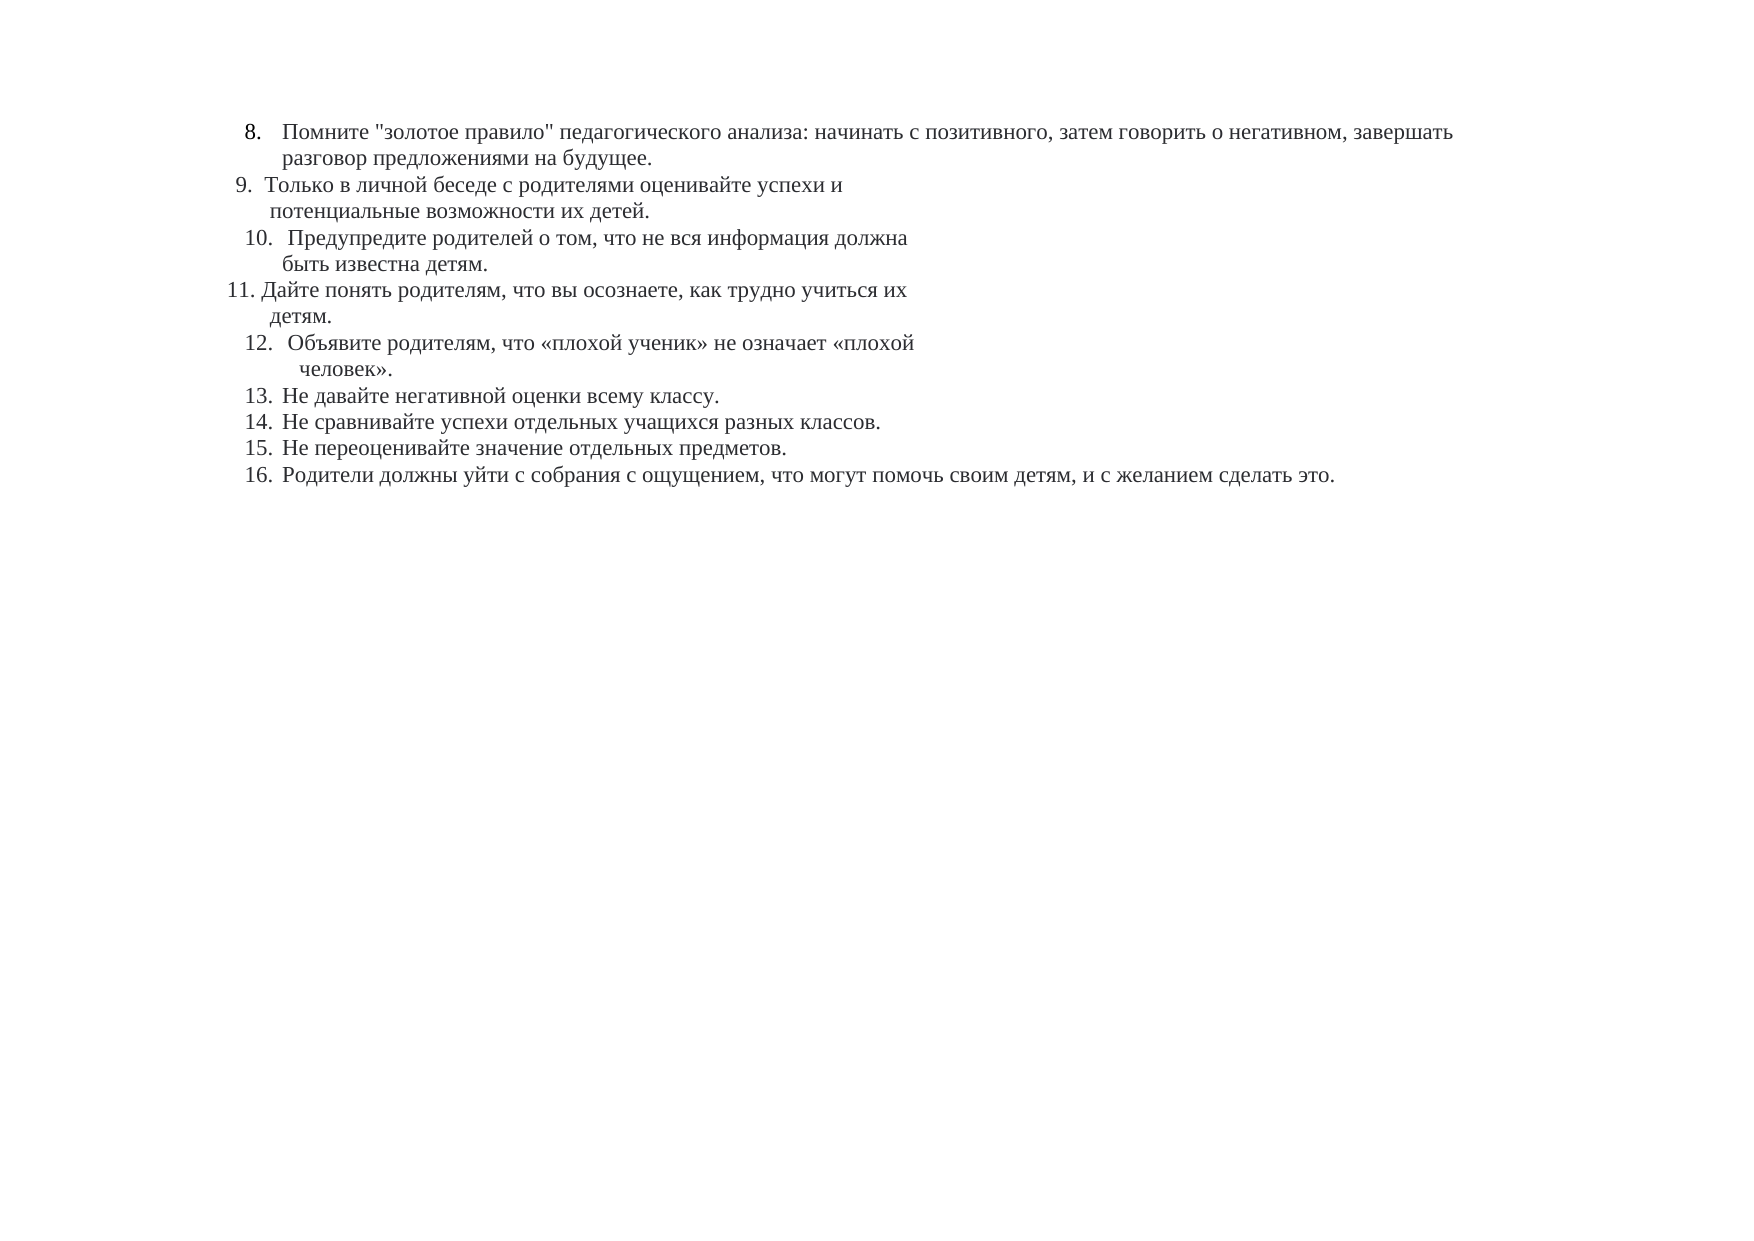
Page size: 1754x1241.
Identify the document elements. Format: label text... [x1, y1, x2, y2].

text 11. Дайте понять родителям, что вы осознаете, как трудно учиться их [169, 276, 1506, 303]
text потенциальные возможности их детей. [207, 197, 1506, 223]
list Родители должны уйти с собрания с ощущением, что могут помочь своим детям, и с желанием сделать это. [244, 461, 1506, 487]
list Объявите родителям, что «плохой ученик» не означает «плохой [244, 329, 1506, 355]
text быть известна детям. [282, 250, 1506, 276]
list Не переоценивайте значение отдельных предметов. [244, 434, 1506, 461]
list Предупредите родителей о том, что не вся информация должна [244, 223, 1506, 250]
text человек». [282, 355, 1506, 382]
list Не давайте негативной оценки всему классу. [244, 382, 1506, 408]
list Помните "золотое правило" педагогического анализа: начинать с позитивного, затем говорить о негативном, завершать разговор предложениями на будущее. [244, 118, 1506, 171]
text 9. Только в личной беседе с родителями оценивайте успехи и [207, 171, 1506, 197]
text детям. [207, 303, 1506, 329]
list Не сравнивайте успехи отдельных учащихся разных классов. [244, 408, 1506, 434]
